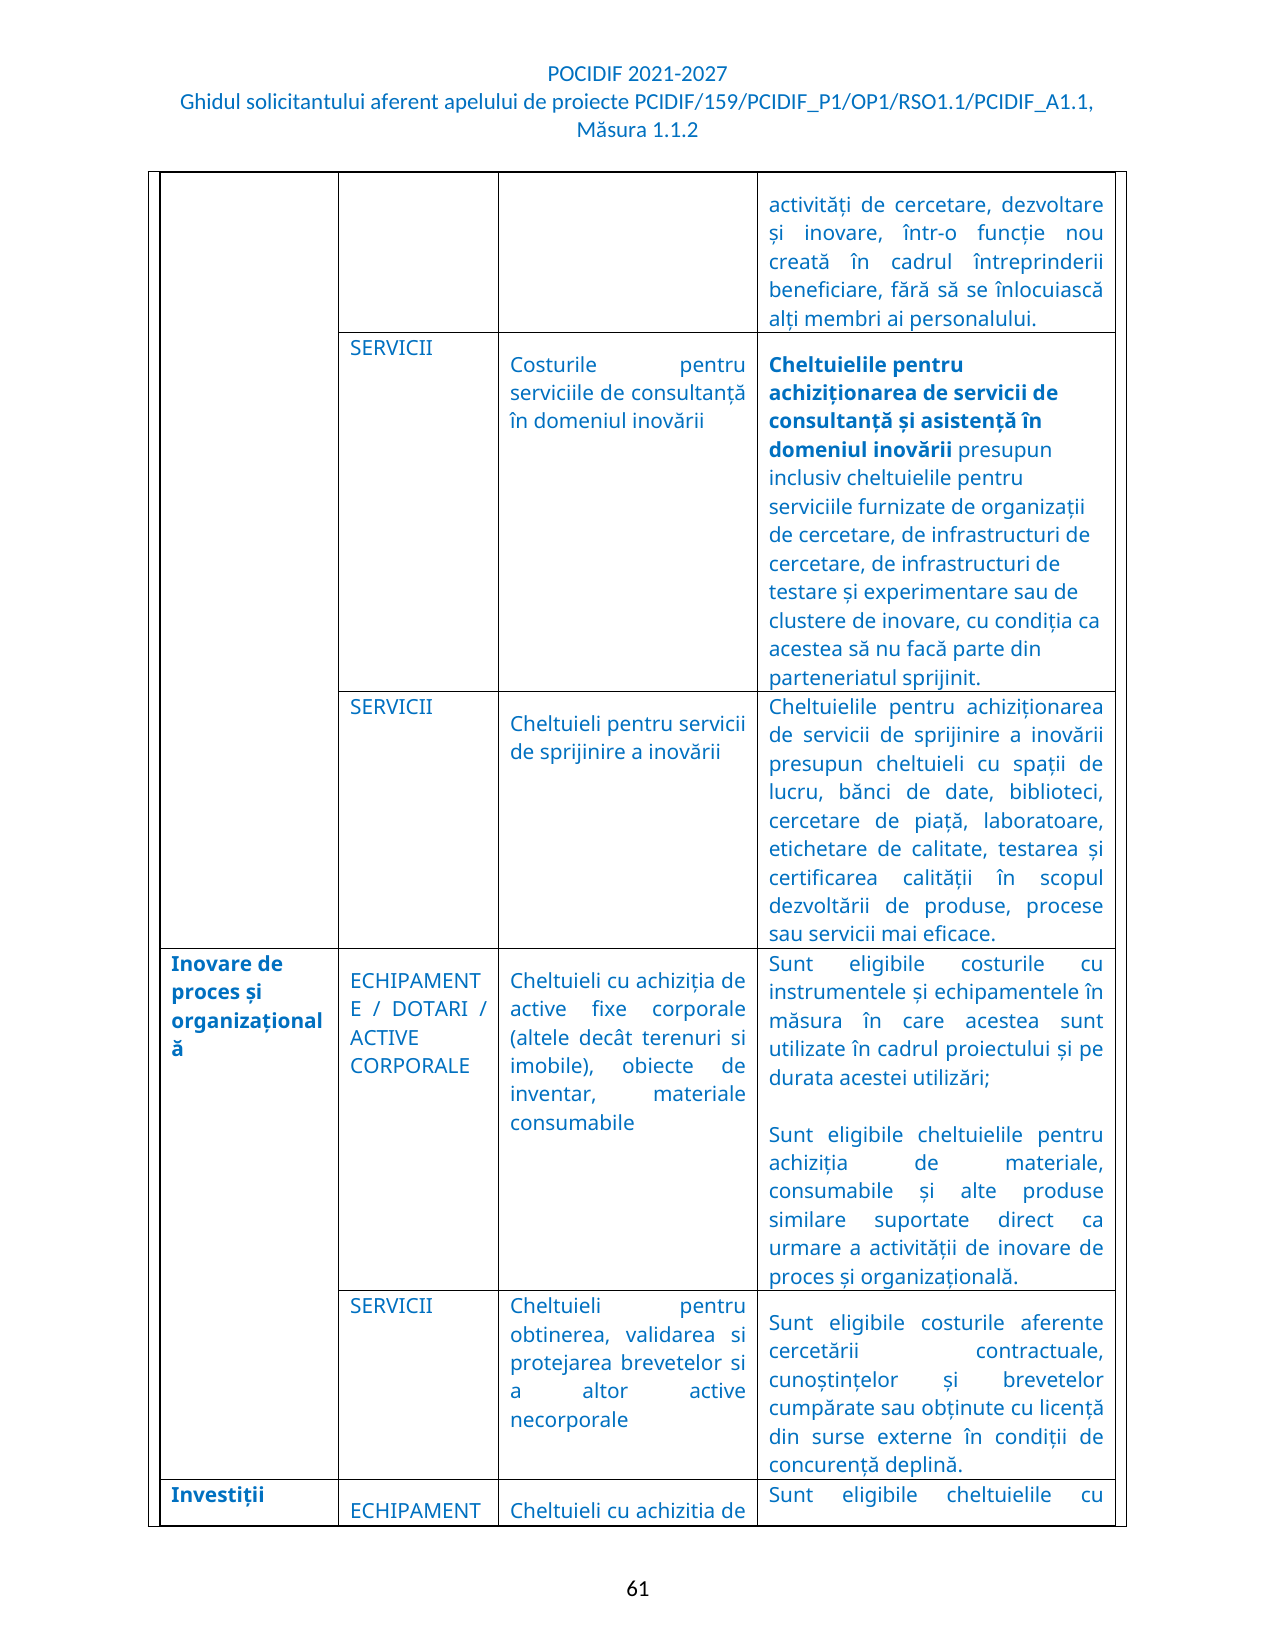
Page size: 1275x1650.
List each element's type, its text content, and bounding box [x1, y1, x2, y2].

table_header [499, 1291, 757, 1479]
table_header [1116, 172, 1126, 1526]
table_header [161, 173, 338, 948]
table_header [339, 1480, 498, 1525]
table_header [758, 1291, 1115, 1479]
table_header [758, 173, 1115, 332]
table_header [161, 949, 338, 1479]
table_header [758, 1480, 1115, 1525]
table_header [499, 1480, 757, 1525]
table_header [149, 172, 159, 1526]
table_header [339, 1291, 498, 1479]
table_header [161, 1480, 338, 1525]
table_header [499, 173, 757, 332]
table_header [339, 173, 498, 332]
